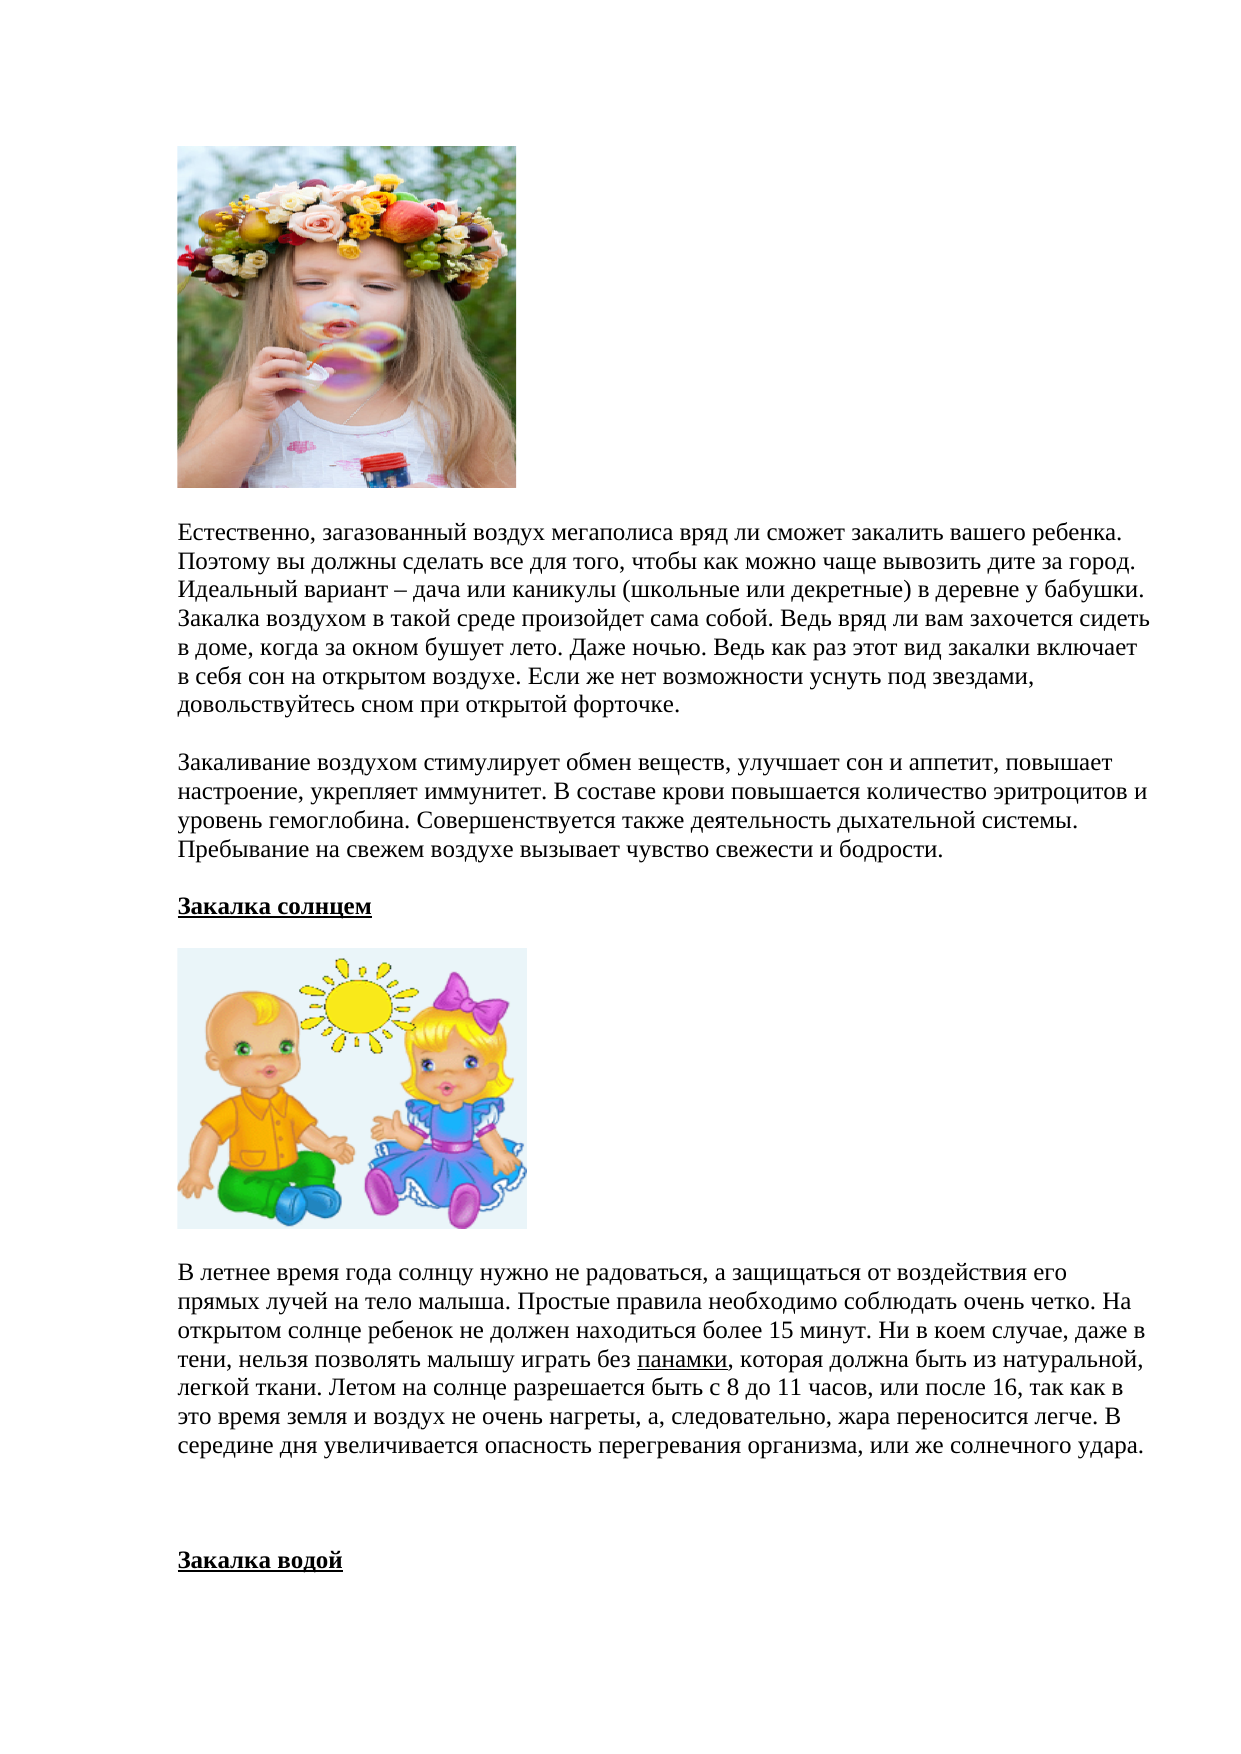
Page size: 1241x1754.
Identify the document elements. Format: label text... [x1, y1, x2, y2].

text В летнее время года солнцу нужно не радоваться, а защищаться от воздействия его прямых лучей на тело малыша. Простые правила необходимо соблюдать очень четко. На открытом солнце ребенок не должен находиться более 15 минут. Ни в коем случае, даже в тени, нельзя позволять малышу играть без панамки, которая должна быть из натуральной, легкой ткани. Летом на солнце разрешается быть с 8 до 11 часов, или после 16, так как в это время земля и воздух не очень нагреты, а, следовательно, жара переносится легче. В середине дня увеличивается опасность перегревания организма, или же солнечного удара. [177, 1257, 1152, 1459]
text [177, 118, 1152, 488]
text Закалка водой [177, 1488, 1152, 1574]
picture [177, 948, 527, 1229]
text Закаливание воздухом стимулирует обмен веществ, улучшает сон и аппетит, повышает настроение, укрепляет иммунитет. В составе крови повышается количество эритроцитов и уровень гемоглобина. Совершенствуется также деятельность дыхательной системы. Пребывание на свежем воздухе вызывает чувство свежести и бодрости. Закалка солнцем [177, 747, 1152, 1228]
picture [177, 146, 517, 488]
text Естественно, загазованный воздух мегаполиса вряд ли сможет закалить вашего ребенка. Поэтому вы должны сделать все для того, чтобы как можно чаще вывозить дите за город. Идеальный вариант – дача или каникулы (школьные или декретные) в деревне у бабушки. Закалка воздухом в такой среде произойдет сама собой. Ведь вряд ли вам захочется сидеть в доме, когда за окном бушует лето. Даже ночью. Ведь как раз этот вид закалки включает в себя сон на открытом воздухе. Если же нет возможности уснуть под звездами, довольствуйтесь сном при открытой форточке. [177, 517, 1152, 718]
